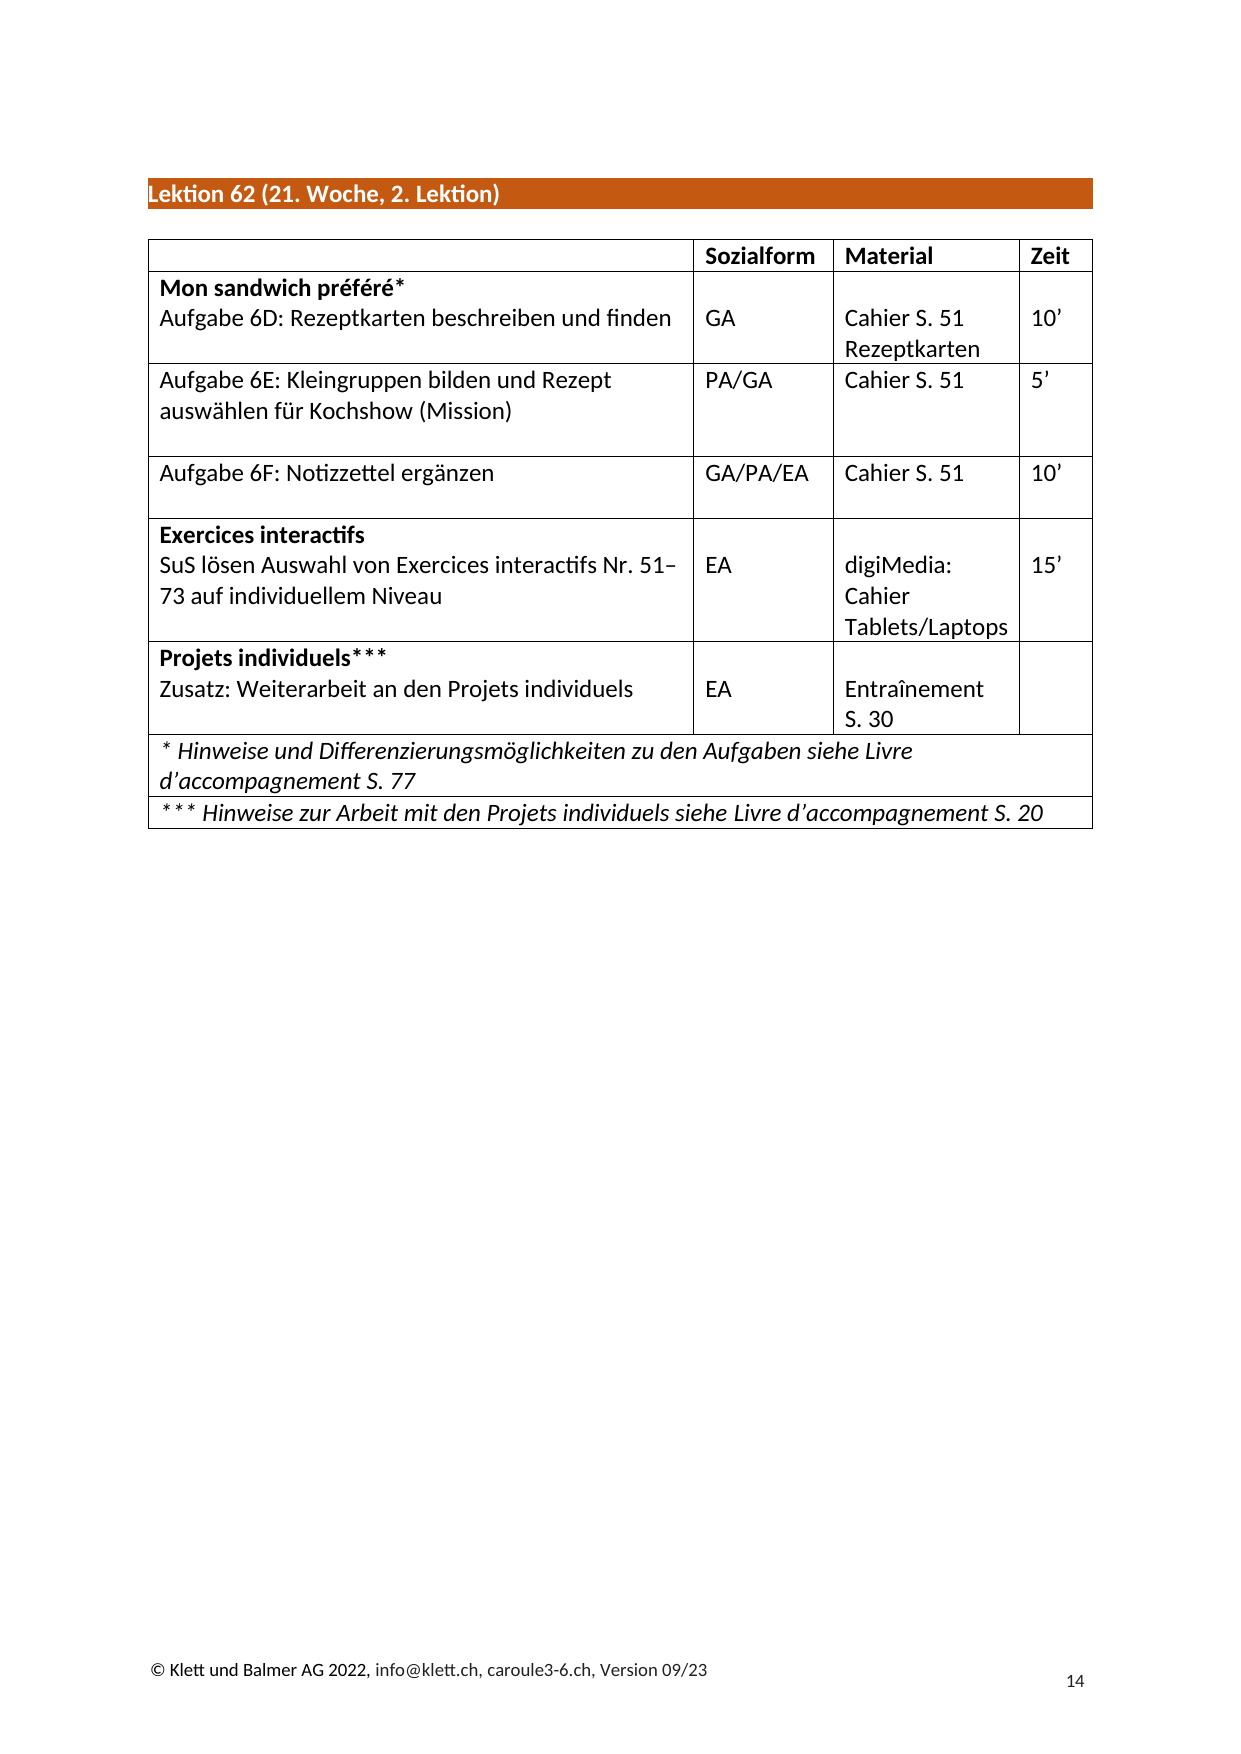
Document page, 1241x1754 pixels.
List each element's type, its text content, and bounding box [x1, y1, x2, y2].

table_cell digiMedia: Cahier Tablets/Laptops [834, 519, 1019, 641]
table_cell 15’ [1020, 519, 1092, 641]
table_cell Aufgabe 6F: Notizzettel ergänzen [149, 457, 693, 518]
table_header Material [834, 240, 1019, 271]
table_cell Exercices interactifs SuS lösen Auswahl von Exercices interactifs Nr. 51–73 auf individuellem Niveau [149, 519, 693, 641]
table_cell EA [694, 642, 833, 734]
table_cell Cahier S. 51 [834, 364, 1019, 456]
table_cell PA/GA [694, 364, 833, 456]
table_cell Cahier S. 51 [834, 457, 1019, 518]
table_cell 10’ [1020, 272, 1092, 363]
table_cell 10’ [1020, 457, 1092, 518]
table_cell Projets individuels*** Zusatz: Weiterarbeit an den Projets individuels [149, 642, 693, 734]
table_cell GA/PA/EA [694, 457, 833, 518]
table_header Sozialform [694, 240, 833, 271]
table_header Zeit [1020, 240, 1092, 271]
table_cell Aufgabe 6E: Kleingruppen bilden und Rezept auswählen für Kochshow (Mission) [149, 364, 693, 456]
table_cell Cahier S. 51 Rezeptkarten [834, 272, 1019, 363]
table_cell GA [694, 272, 833, 363]
table_cell Entraînement S. 30 [834, 642, 1019, 734]
table_cell *** Hinweise zur Arbeit mit den Projets individuels siehe Livre d’accompagnement S. 20 [149, 797, 1092, 827]
text Lektion 62 (21. Woche, 2. Lektion) [148, 178, 1093, 209]
table_cell EA [694, 519, 833, 641]
table_cell 5’ [1020, 364, 1092, 456]
table_header [149, 240, 693, 271]
table_cell Mon sandwich préféré* Aufgabe 6D: Rezeptkarten beschreiben und finden [149, 272, 693, 363]
table_cell * Hinweise und Differenzierungsmöglichkeiten zu den Aufgaben siehe Livre d’accompagnement S. 77 [149, 735, 1092, 796]
table_cell [1020, 642, 1092, 734]
